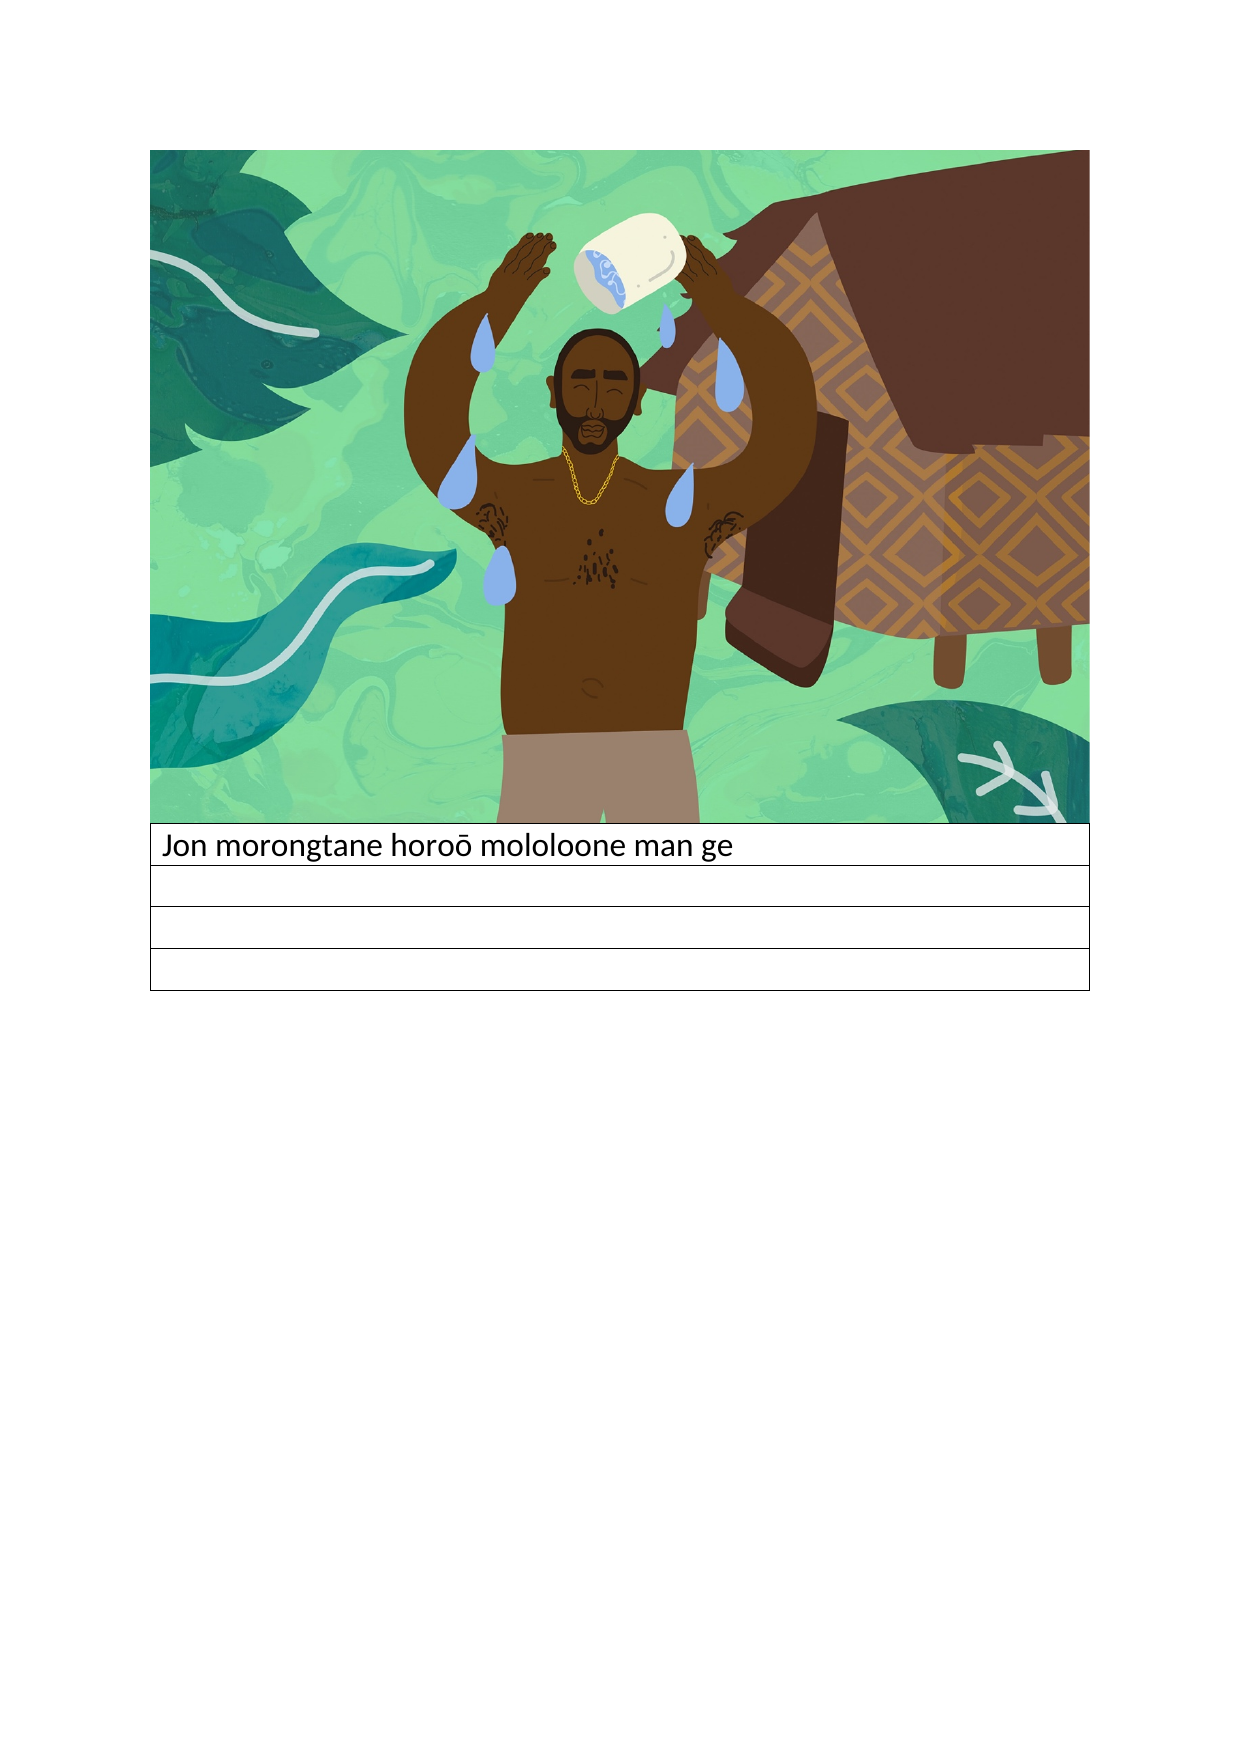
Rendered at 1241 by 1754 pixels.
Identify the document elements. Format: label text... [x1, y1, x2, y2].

table_cell [151, 949, 1089, 990]
table_cell [151, 866, 1089, 906]
table_header Jon morongtane horoō mololoone man ge [151, 824, 1089, 864]
table_cell [151, 907, 1089, 948]
picture [150, 150, 1090, 823]
